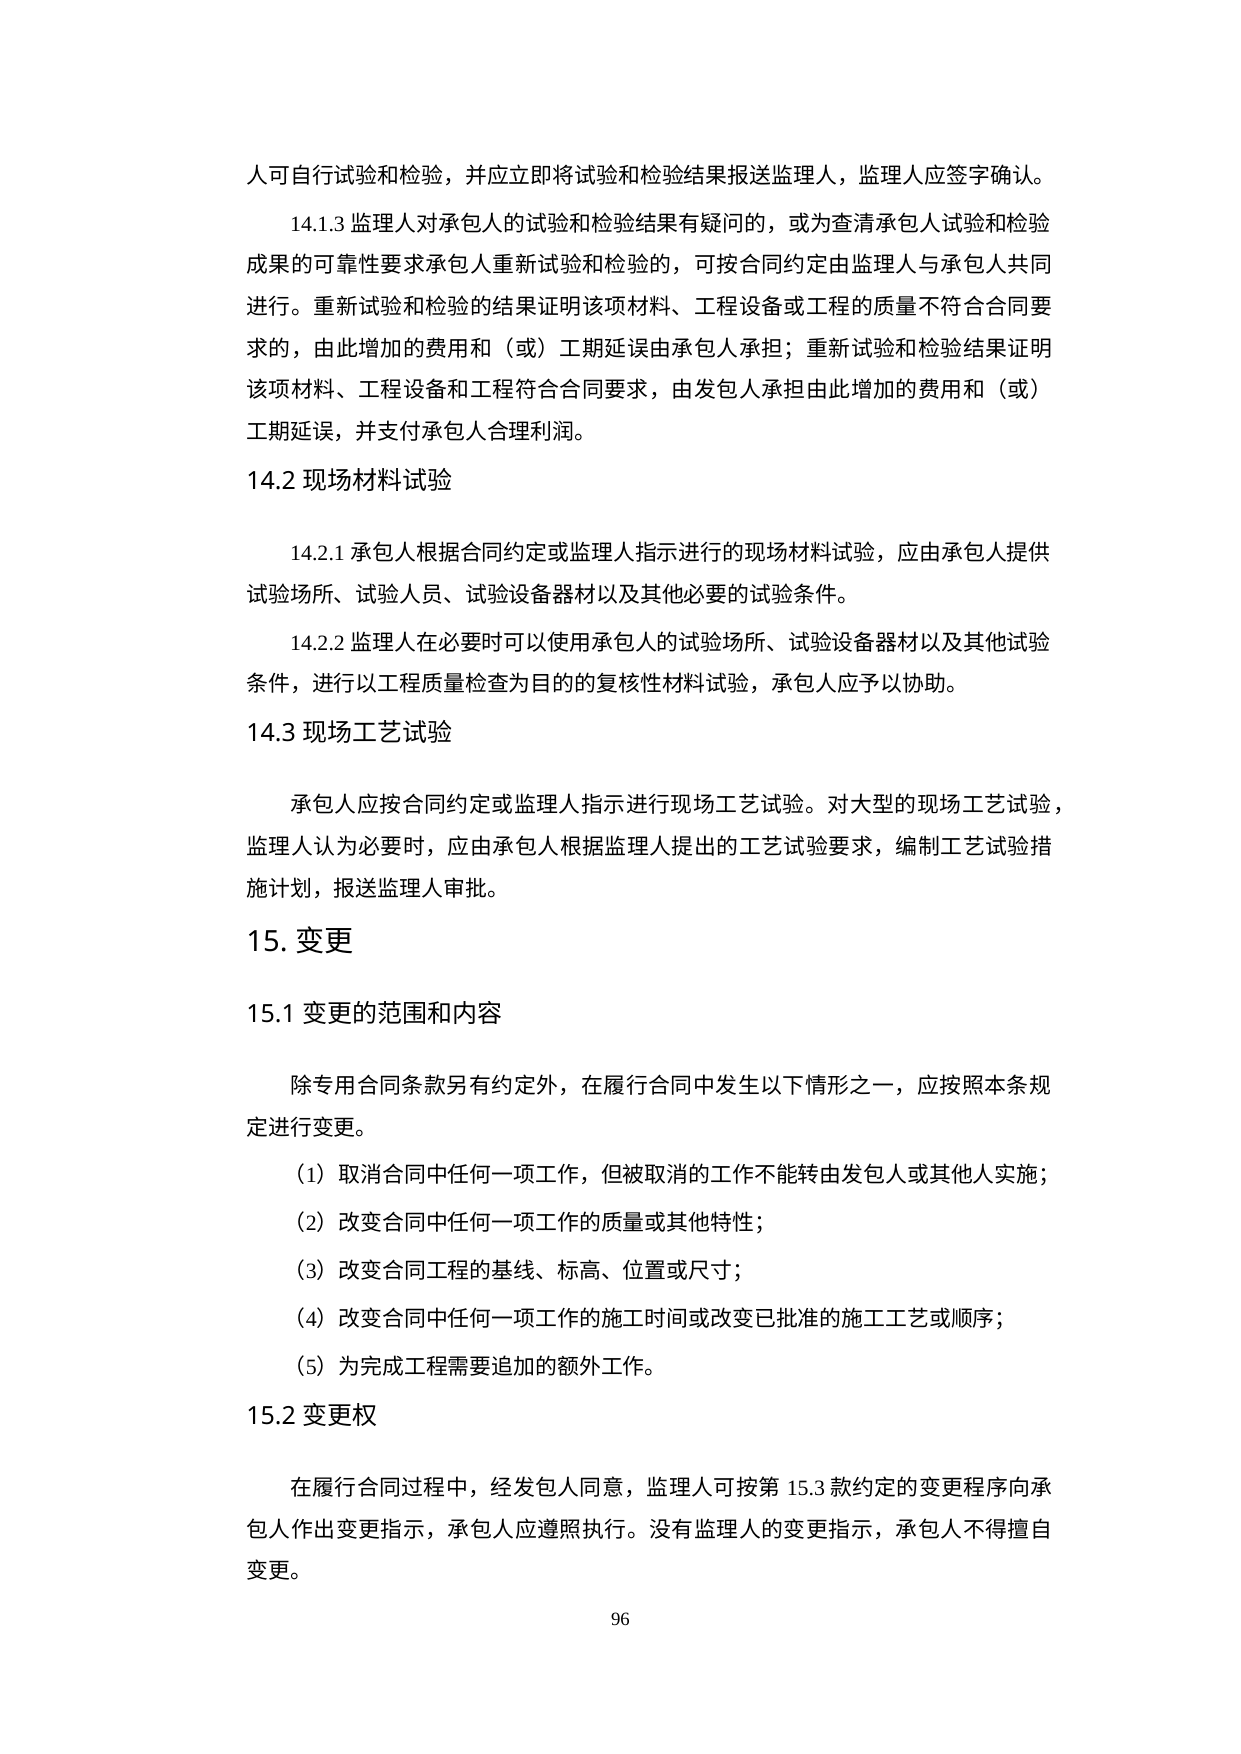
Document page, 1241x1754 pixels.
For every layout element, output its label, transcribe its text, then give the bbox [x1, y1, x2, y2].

text 14.2.1 承包人根据合同约定或监理人指示进行的现场材料试验，应由承包人提供试验场所、试验人员、试验设备器材以及其他必要的试验条件。 [246, 527, 1053, 611]
text （5）为完成工程需要追加的额外工作。 [246, 1341, 1053, 1383]
text （4）改变合同中任何一项工作的施工时间或改变已批准的施工工艺或顺序； [246, 1293, 1053, 1335]
text （1）取消合同中任何一项工作，但被取消的工作不能转由发包人或其他人实施； [246, 1149, 1053, 1191]
text 14.2.2 监理人在必要时可以使用承包人的试验场所、试验设备器材以及其他试验条件，进行以工程质量检查为目的的复核性材料试验，承包人应予以协助。 [246, 617, 1053, 700]
text 除专用合同条款另有约定外，在履行合同中发生以下情形之一，应按照本条规定进行变更。 [246, 1060, 1053, 1143]
text 承包人应按合同约定或监理人指示进行现场工艺试验。对大型的现场工艺试验，监理人认为必要时，应由承包人根据监理人提出的工艺试验要求，编制工艺试验措施计划，报送监理人审批。 [246, 779, 1053, 904]
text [246, 150, 1053, 192]
text 14.3 现场工艺试验 [246, 713, 1053, 749]
text 15.2 变更权 [246, 1395, 1053, 1432]
text 15. 变更 [246, 917, 1053, 959]
text 14.1.3 监理人对承包人的试验和检验结果有疑问的，或为查清承包人试验和检验成果的可靠性要求承包人重新试验和检验的，可按合同约定由监理人与承包人共同进行。重新试验和检验的结果证明该项材料、工程设备或工程的质量不符合合同要求的，由此增加的费用和（或）工期延误由承包人承担；重新试验和检验结果证明该项材料、工程设备和工程符合合同要求，由发包人承担由此增加的费用和（或）工期延误，并支付承包人合理利润。 [246, 198, 1053, 448]
text （3）改变合同工程的基线、标高、位置或尺寸； [246, 1245, 1053, 1287]
text 14.2 现场材料试验 [246, 460, 1053, 497]
text 在履行合同过程中，经发包人同意，监理人可按第15.3款约定的变更程序向承包人作出变更指示，承包人应遵照执行。没有监理人的变更指示，承包人不得擅自变更。 [246, 1462, 1053, 1587]
text （2）改变合同中任何一项工作的质量或其他特性； [246, 1197, 1053, 1239]
text 15.1 变更的范围和内容 [246, 993, 1053, 1029]
